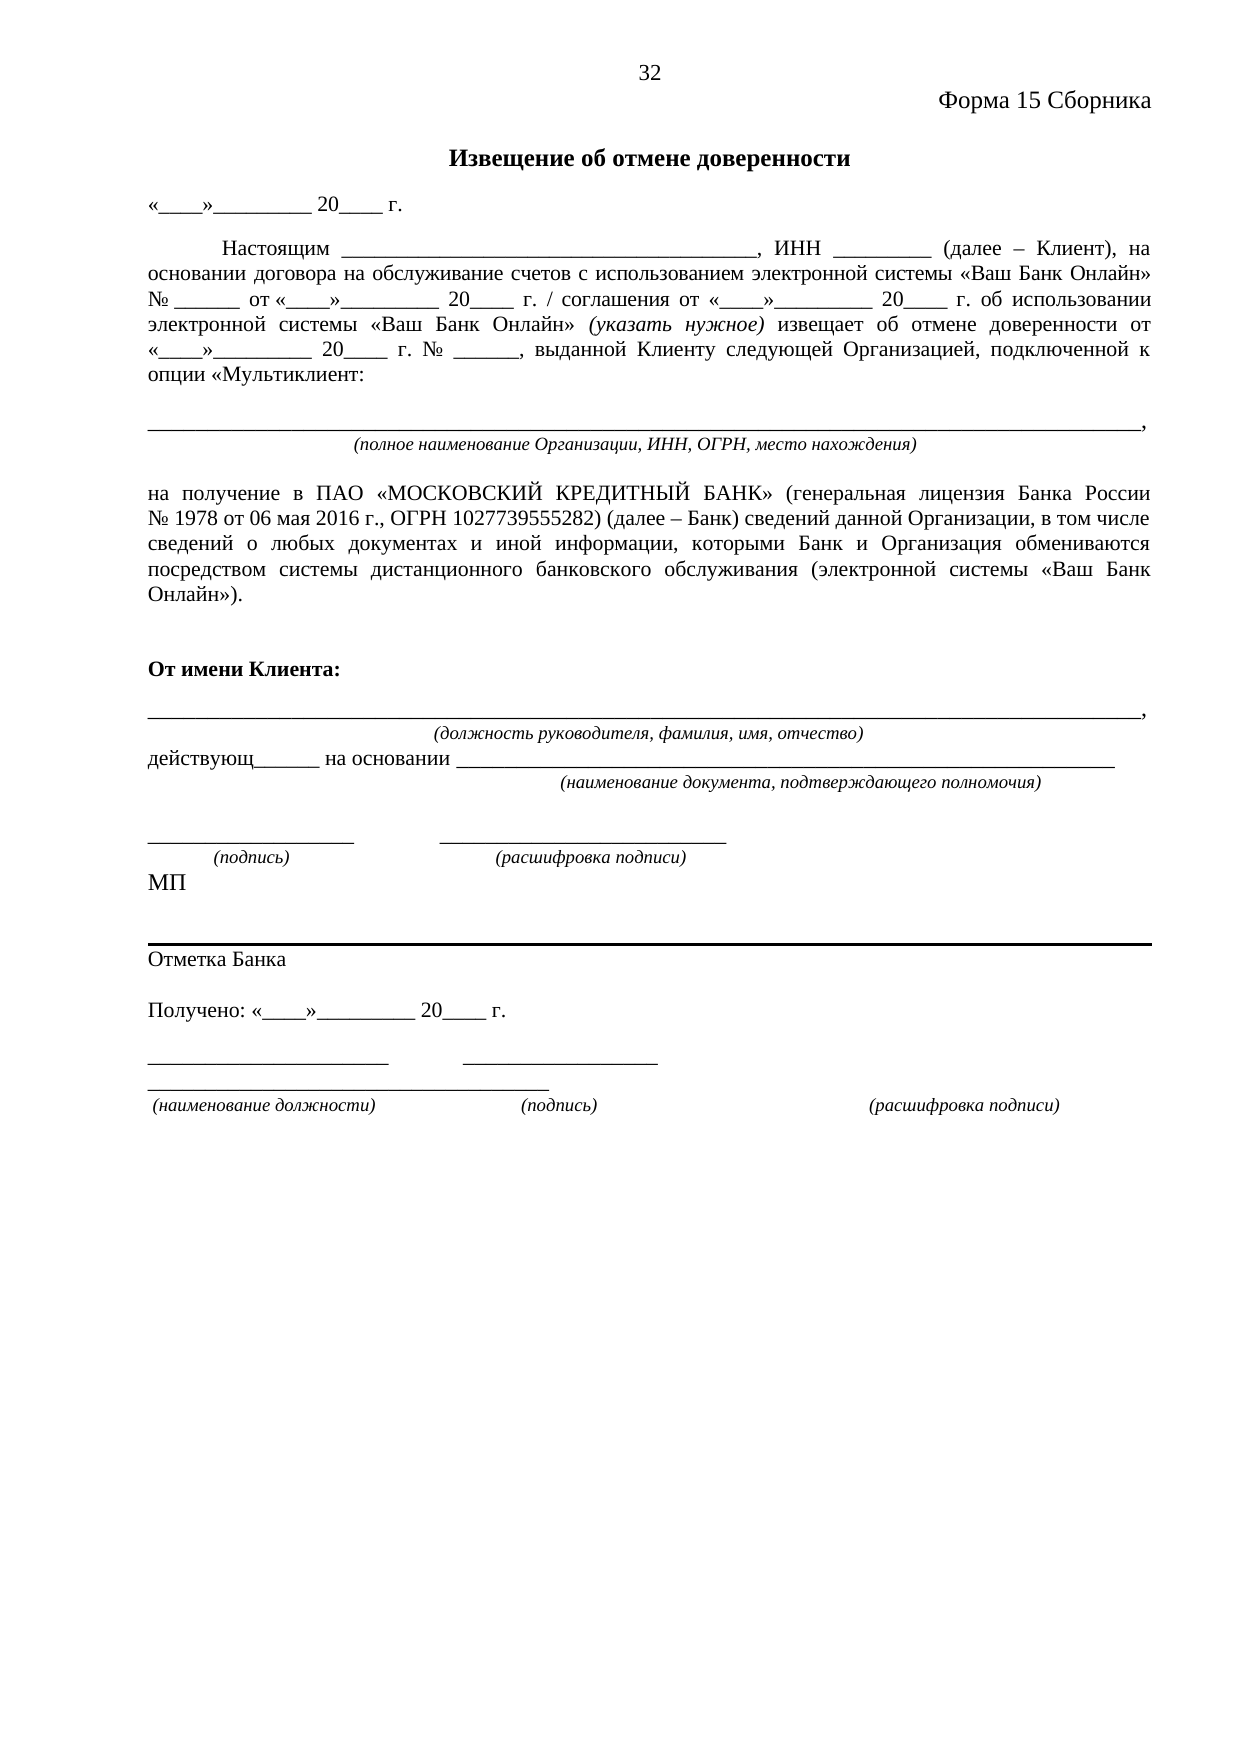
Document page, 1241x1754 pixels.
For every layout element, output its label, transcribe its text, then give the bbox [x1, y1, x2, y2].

text (подпись) (расшифровка подписи) [148, 846, 1152, 868]
text «____»_________ 20____ г. [148, 191, 1152, 216]
text (должность руководителя, фамилия, имя, отчество) [148, 722, 1152, 743]
text Получено: «____»_________ 20____ г. [148, 997, 1152, 1022]
text действующ______ на основании _______________________________________________________ [148, 743, 1152, 771]
text МП [148, 868, 1152, 896]
text ___________________________________________________________________________________, [148, 406, 1152, 433]
text (наименование документа, подтверждающего полномочия) [148, 771, 1152, 792]
text Отметка Банка [148, 946, 1152, 972]
text (полное наименование Организации, ИНН, ОГРН, место нахождения) [148, 433, 1152, 455]
text _____________________ _________________ ___________________________________ [148, 1041, 1152, 1094]
text на получение в ПАО «МОСКОВСКИЙ КРЕДИТНЫЙ БАНК» (генеральная лицензия Банка России № 1978 от 06 мая 2016 г., ОГРН 1027739555282) (далее – Банк) сведений данной Организации, в том числе сведений о любых документах и иной информации, которыми Банк и Организация обмениваются посредством системы дистанционного банковского обслуживания (электронной системы «Ваш Банк Онлайн»). [148, 480, 1152, 606]
text ___________________________________________________________________________________, [148, 694, 1152, 722]
text От имени Клиента: [148, 656, 1152, 682]
text Форма 15 Сборника [679, 85, 1152, 114]
text __________________ _________________________ [148, 820, 1152, 846]
text Настоящим ______________________________________, ИНН _________ (далее – Клиент), на основании договора на обслуживание счетов с использованием электронной системы «Ваш Банк Онлайн» № ______ от «____»_________ 20____ г. / соглашения от «____»_________ 20____ г. об использовании электронной системы «Ваш Банк Онлайн» (указать нужное) извещает об отмене доверенности от «____»_________ 20____ г. № ______, выданной Клиенту следующей Организацией, подключенной к опции «Мультиклиент: [148, 235, 1152, 386]
text (наименование должности) (подпись) (расшифровка подписи) [148, 1094, 1152, 1115]
text Извещение об отмене доверенности [148, 143, 1152, 172]
